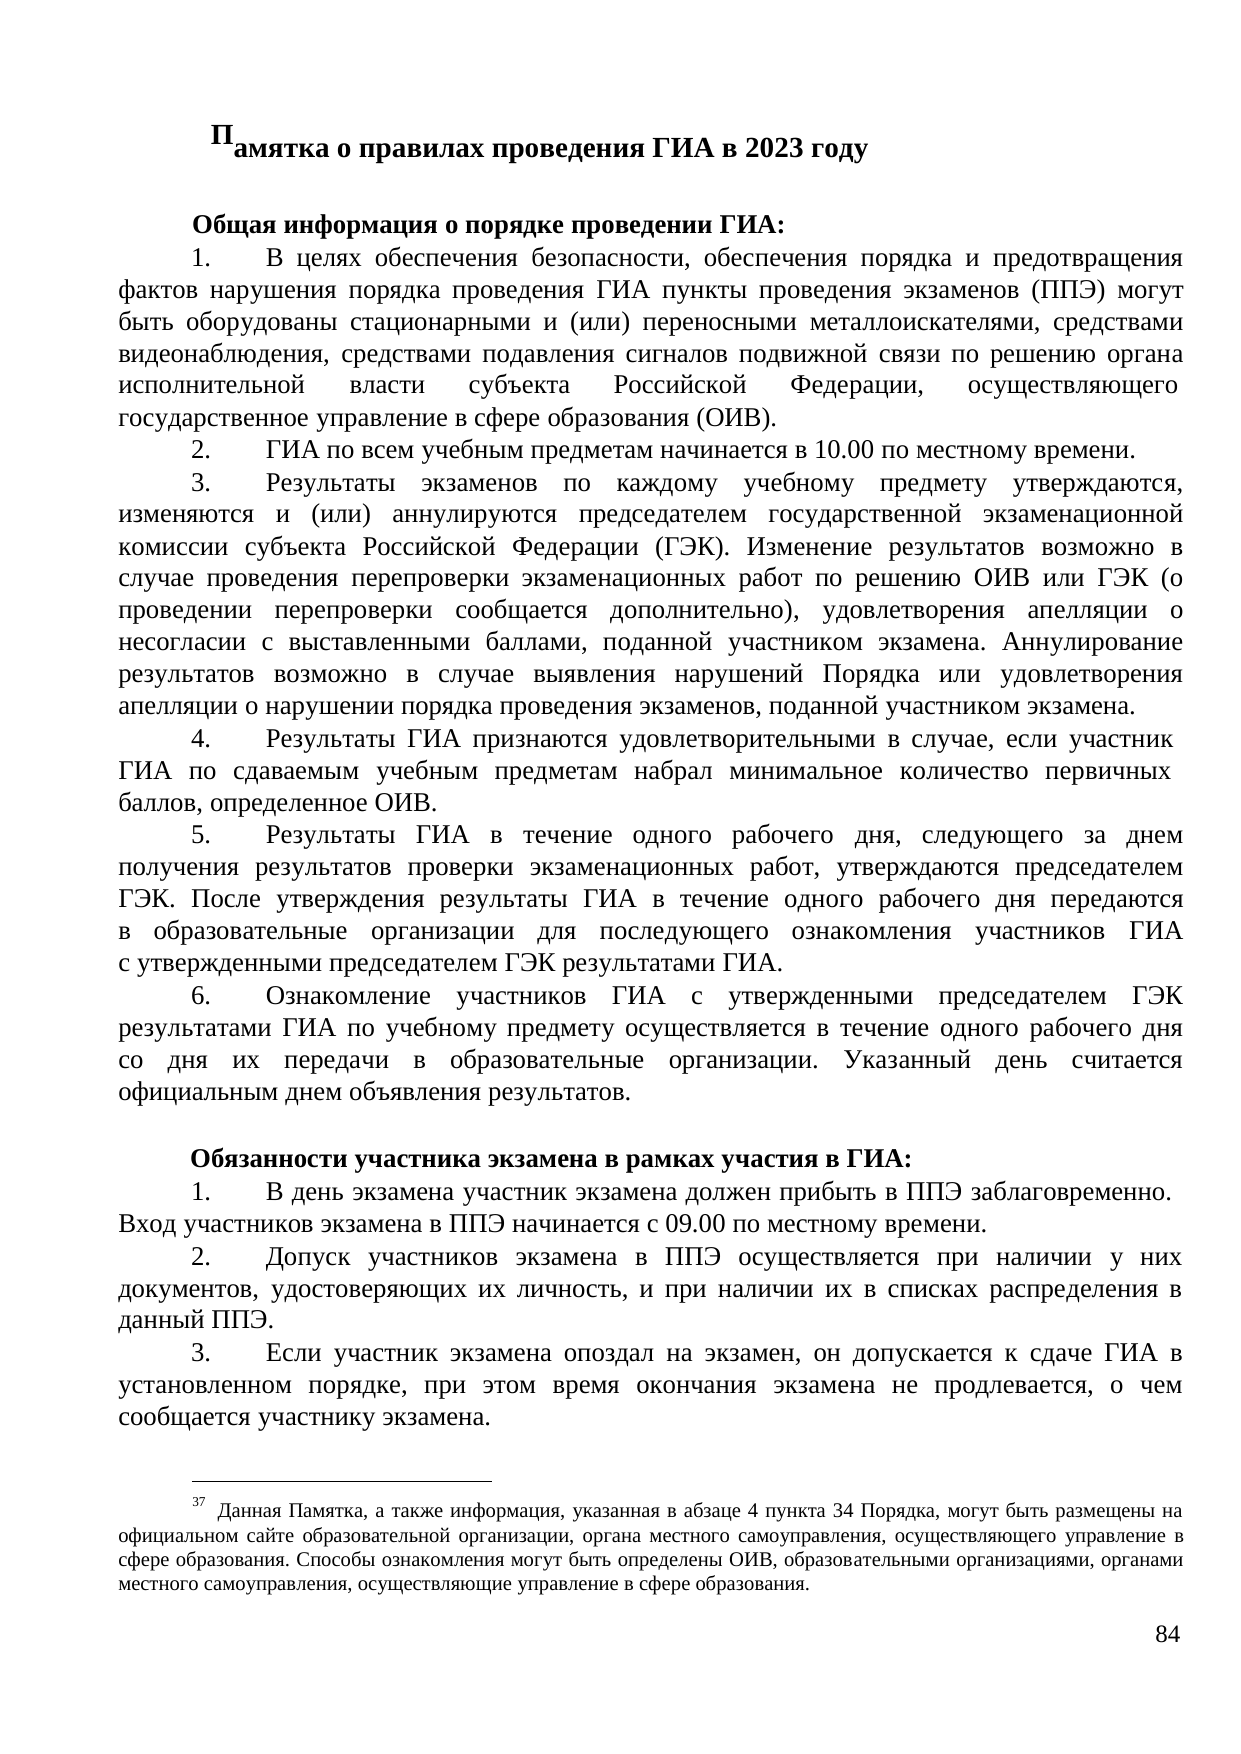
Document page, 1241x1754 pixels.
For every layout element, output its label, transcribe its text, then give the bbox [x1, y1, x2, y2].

text 84 [1155, 1619, 1184, 1648]
text 3. Если участник экзамена опоздал на экзамен, он допускается к сдаче ГИА в установленном порядке, при этом время окончания экзамена не продлевается, о чем сообщается участнику экзамена. [118, 1336, 1182, 1432]
text Общая информация о порядке проведении ГИА: [192, 208, 1184, 239]
text 2. ГИА по всем учебным предметам начинается в 10.00 по местному времени. [191, 433, 1184, 464]
text 3. Результаты экзаменов по каждому учебному предмету утверждаются, изменяются и (или) аннулируются председателем государственной экзаменационной комиссии субъекта Российской Федерации (ГЭК). Изменение результатов возможно в случае проведения перепроверки экзаменационных работ по решению ОИВ или ГЭК (о проведении перепроверки сообщается дополнительно), удовлетворения апелляции о несогласии с выставленными баллами, поданной участником экзамена. Аннулирование результатов возможно в случае выявления нарушений Порядка или удовлетворения апелляции о нарушении порядка проведения экзаменов, поданной участником экзамена. [118, 466, 1183, 721]
text 2. Допуск участников экзамена в ППЭ осуществляется при наличии у них документов, удостоверяющих их личность, и при наличии их в списках распределения в данный ППЭ. [118, 1240, 1182, 1335]
text 1. В день экзамена участник экзамена должен прибыть в ППЭ заблаговременно. Вход участников экзамена в ППЭ начинается с 09.00 по местному времени. [118, 1175, 1187, 1238]
text Памятка о правилах проведения ГИА в 2023 году [211, 117, 1184, 164]
text 1. В целях обеспечения безопасности, обеспечения порядка и предотвращения фактов нарушения порядка проведения ГИА пункты проведения экзаменов (ППЭ) могут быть оборудованы стационарными и (или) переносными металлоискателями, средствами видеонаблюдения, средствами подавления сигналов подвижной связи по решению органа исполнительной власти субъекта Российской Федерации, осуществляющего государственное управление в сфере образования (ОИВ). [118, 241, 1183, 432]
text 37 Данная Памятка, а также информация, указанная в абзаце 4 пункта 34 Порядка, могут быть размещены на официальном сайте образовательной организации, органа местного самоуправления, осуществляющего управление в сфере образования. Способы ознакомления могут быть определены ОИВ, образовательными организациями, органами местного самоуправления, осуществляющие управление в сфере образования. [118, 1496, 1184, 1595]
text Обязанности участника экзамена в рамках участия в ГИА: [190, 1142, 1184, 1173]
text 5. Результаты ГИА в течение одного рабочего дня, следующего за днем получения результатов проверки экзаменационных работ, утверждаются председателем ГЭК. После утверждения результаты ГИА в течение одного рабочего дня передаются в образовательные организации для последующего ознакомления участников ГИА с утвержденными председателем ГЭК результатами ГИА. [118, 818, 1183, 977]
text 6. Ознакомление участников ГИА с утвержденными председателем ГЭК результатами ГИА по учебному предмету осуществляется в течение одного рабочего дня со дня их передачи в образовательные организации. Указанный день считается официальным днем объявления результатов. [118, 979, 1183, 1106]
text 4. Результаты ГИА признаются удовлетворительными в случае, если участник ГИА по сдаваемым учебным предметам набрал минимальное количество первичных баллов, определенное ОИВ. [118, 722, 1187, 817]
